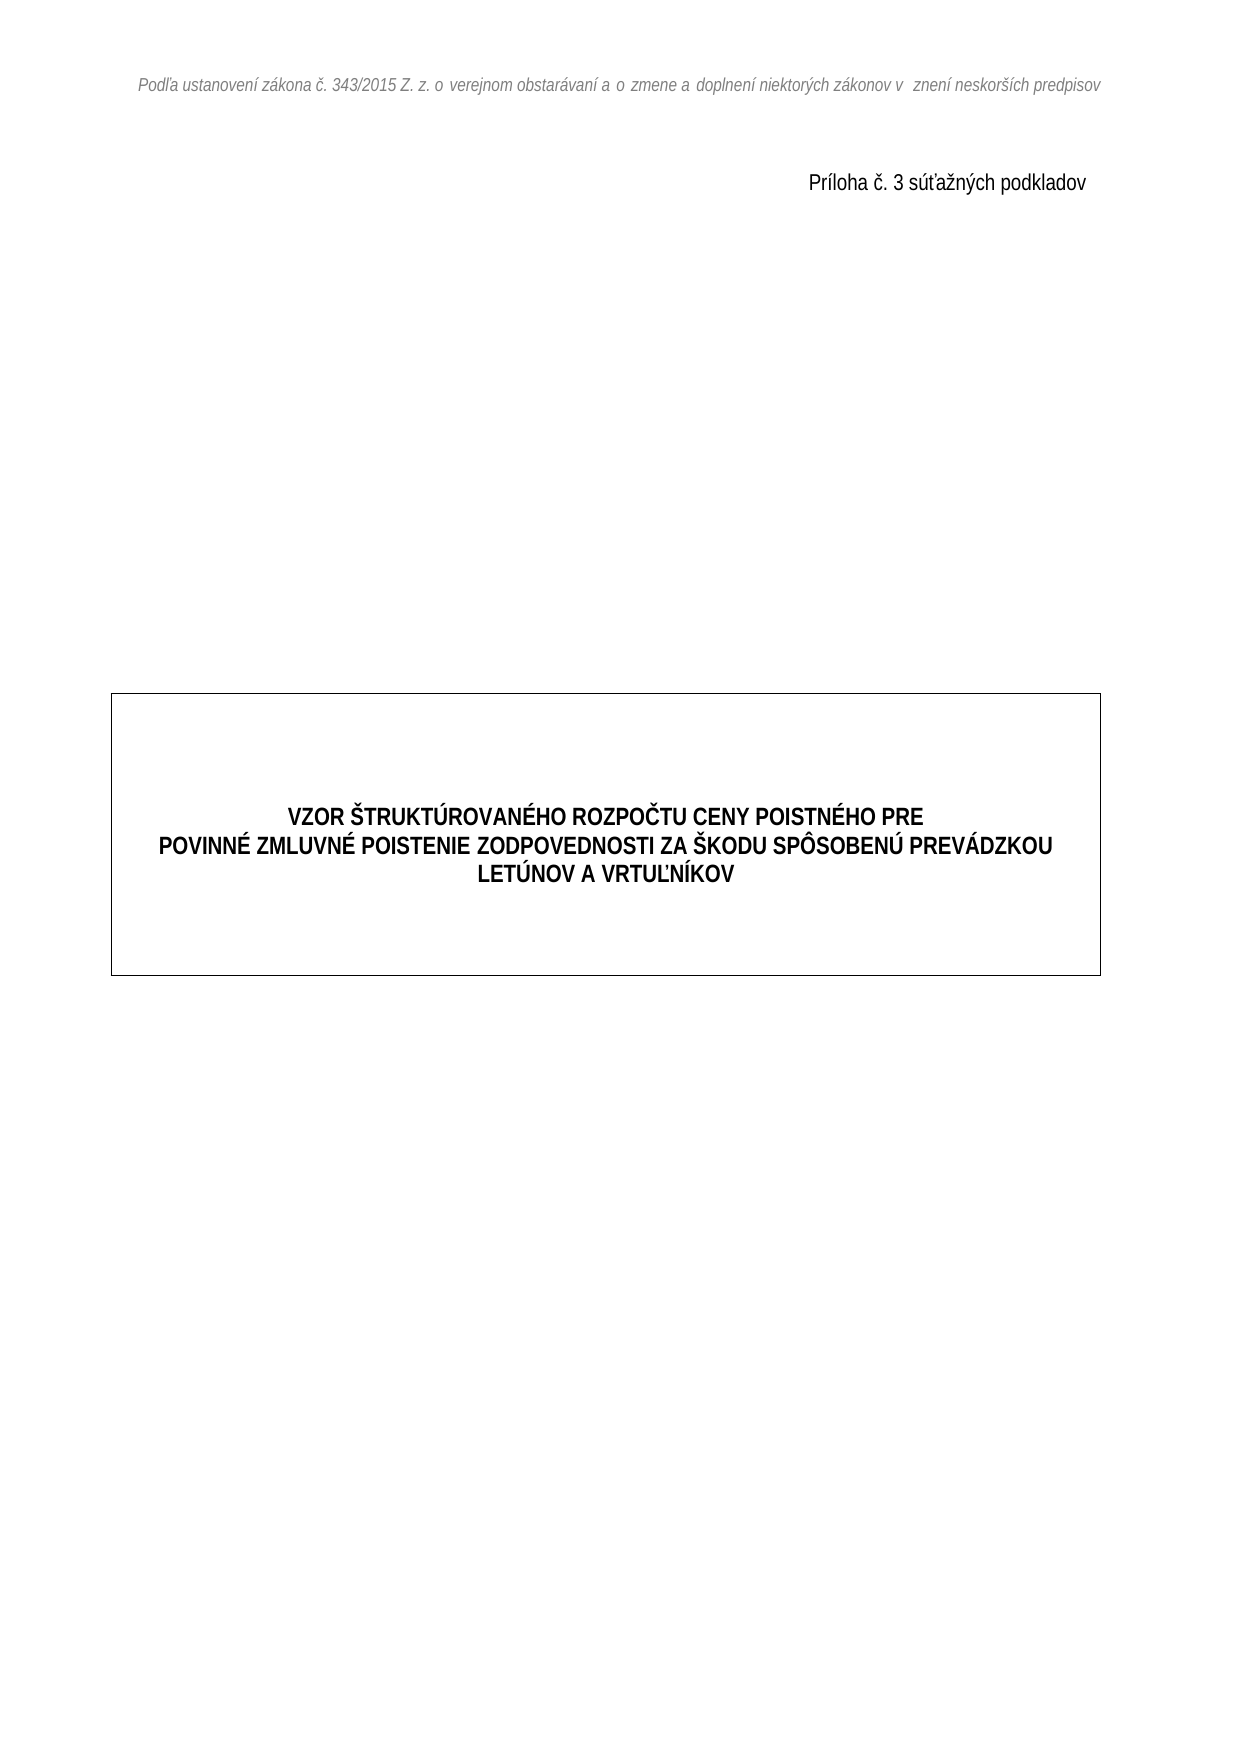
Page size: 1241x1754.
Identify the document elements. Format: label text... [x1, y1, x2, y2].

text Príloha č. 3 súťažných podkladov [782, 169, 1122, 195]
table_header Vzor štruktúrovaného rozpočtu ceny poistného pre povinné zmluvné poistenie zodpovednosti za škodu spôsobenÚ prevádzkou letúnov a vrtuľníkov [112, 694, 1100, 974]
